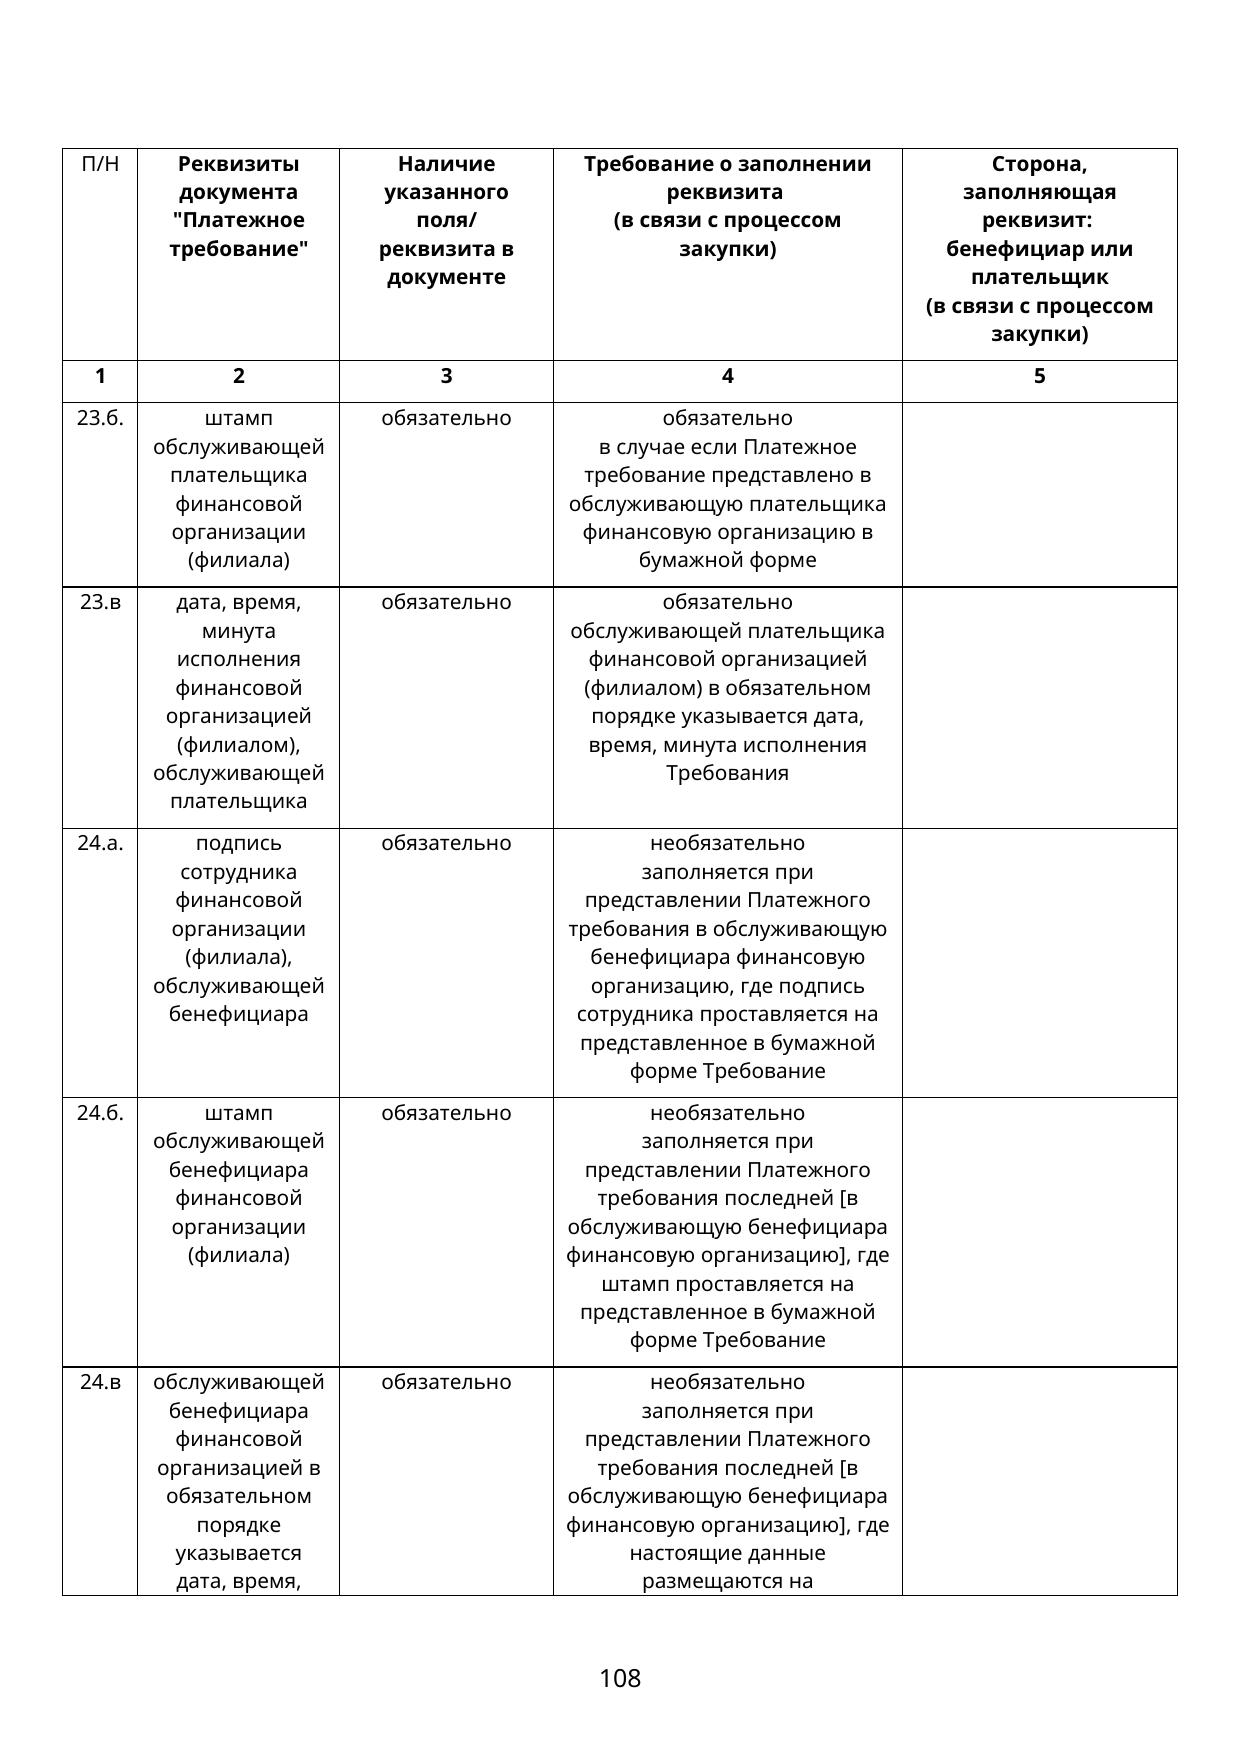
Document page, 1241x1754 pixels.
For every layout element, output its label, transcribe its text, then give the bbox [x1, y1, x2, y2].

table_cell 24.б. [63, 1098, 137, 1366]
table_cell обязательно в случае если Платежное требование представлено в обслуживающую плательщика финансовую организацию в бумажной форме [554, 403, 902, 586]
table_cell 24.в [63, 1368, 137, 1595]
table_cell обязательно обслуживающей плательщика финансовой организацией (филиалом) в обязательном порядке указывается дата, время, минута исполнения Требования [554, 588, 902, 827]
table_cell обслуживающей бенефициара финансовой организацией в обязательном порядке указывается дата, время, минута исполнения Требования [138, 1368, 339, 1595]
table_cell обязательно [340, 1368, 553, 1595]
table_header Наличие указанного поля/ реквизита в документе [340, 149, 553, 360]
table_cell штамп обслуживающей плательщика финансовой организации (филиала) [138, 403, 339, 586]
table_cell 5 [903, 361, 1177, 402]
table_cell [903, 588, 1177, 827]
table_cell штамп обслуживающей бенефициара финансовой организации (филиала) [138, 1098, 339, 1366]
table_cell 23.б. [63, 403, 137, 586]
table_cell необязательно заполняется при представлении Платежного требования последней [в обслуживающую бенефициара финансовую организацию], где штамп проставляется на представленное в бумажной форме Требование [554, 1098, 902, 1366]
table_header Сторона, заполняющая реквизит: бенефициар или плательщик (в связи с процессом закупки) [903, 149, 1177, 360]
table_cell обязательно [340, 403, 553, 586]
table_cell необязательно заполняется при представлении Платежного требования в обслуживающую бенефициара финансовую организацию, где подпись сотрудника проставляется на представленное в бумажной форме Требование [554, 829, 902, 1097]
table_header П/Н [63, 149, 137, 360]
table_header Реквизиты документа "Платежное требование" [138, 149, 339, 360]
table_cell 4 [554, 361, 902, 402]
table_cell 3 [340, 361, 553, 402]
table_cell [903, 829, 1177, 1097]
table_cell [903, 1098, 1177, 1366]
table_cell [903, 1368, 1177, 1595]
table_cell обязательно [340, 829, 553, 1097]
table_cell 2 [138, 361, 339, 402]
table_cell [903, 403, 1177, 586]
table_cell обязательно [340, 588, 553, 827]
table_cell 23.в [63, 588, 137, 827]
table_header Требование о заполнении реквизита (в связи с процессом закупки) [554, 149, 902, 360]
table_cell 1 [63, 361, 137, 402]
table_cell дата, время, минута исполнения финансовой организацией (филиалом), обслуживающей плательщика [138, 588, 339, 827]
table_cell подпись сотрудника финансовой организации (филиала), обслуживающей бенефициара [138, 829, 339, 1097]
table_cell 24.а. [63, 829, 137, 1097]
table_cell обязательно [340, 1098, 553, 1366]
